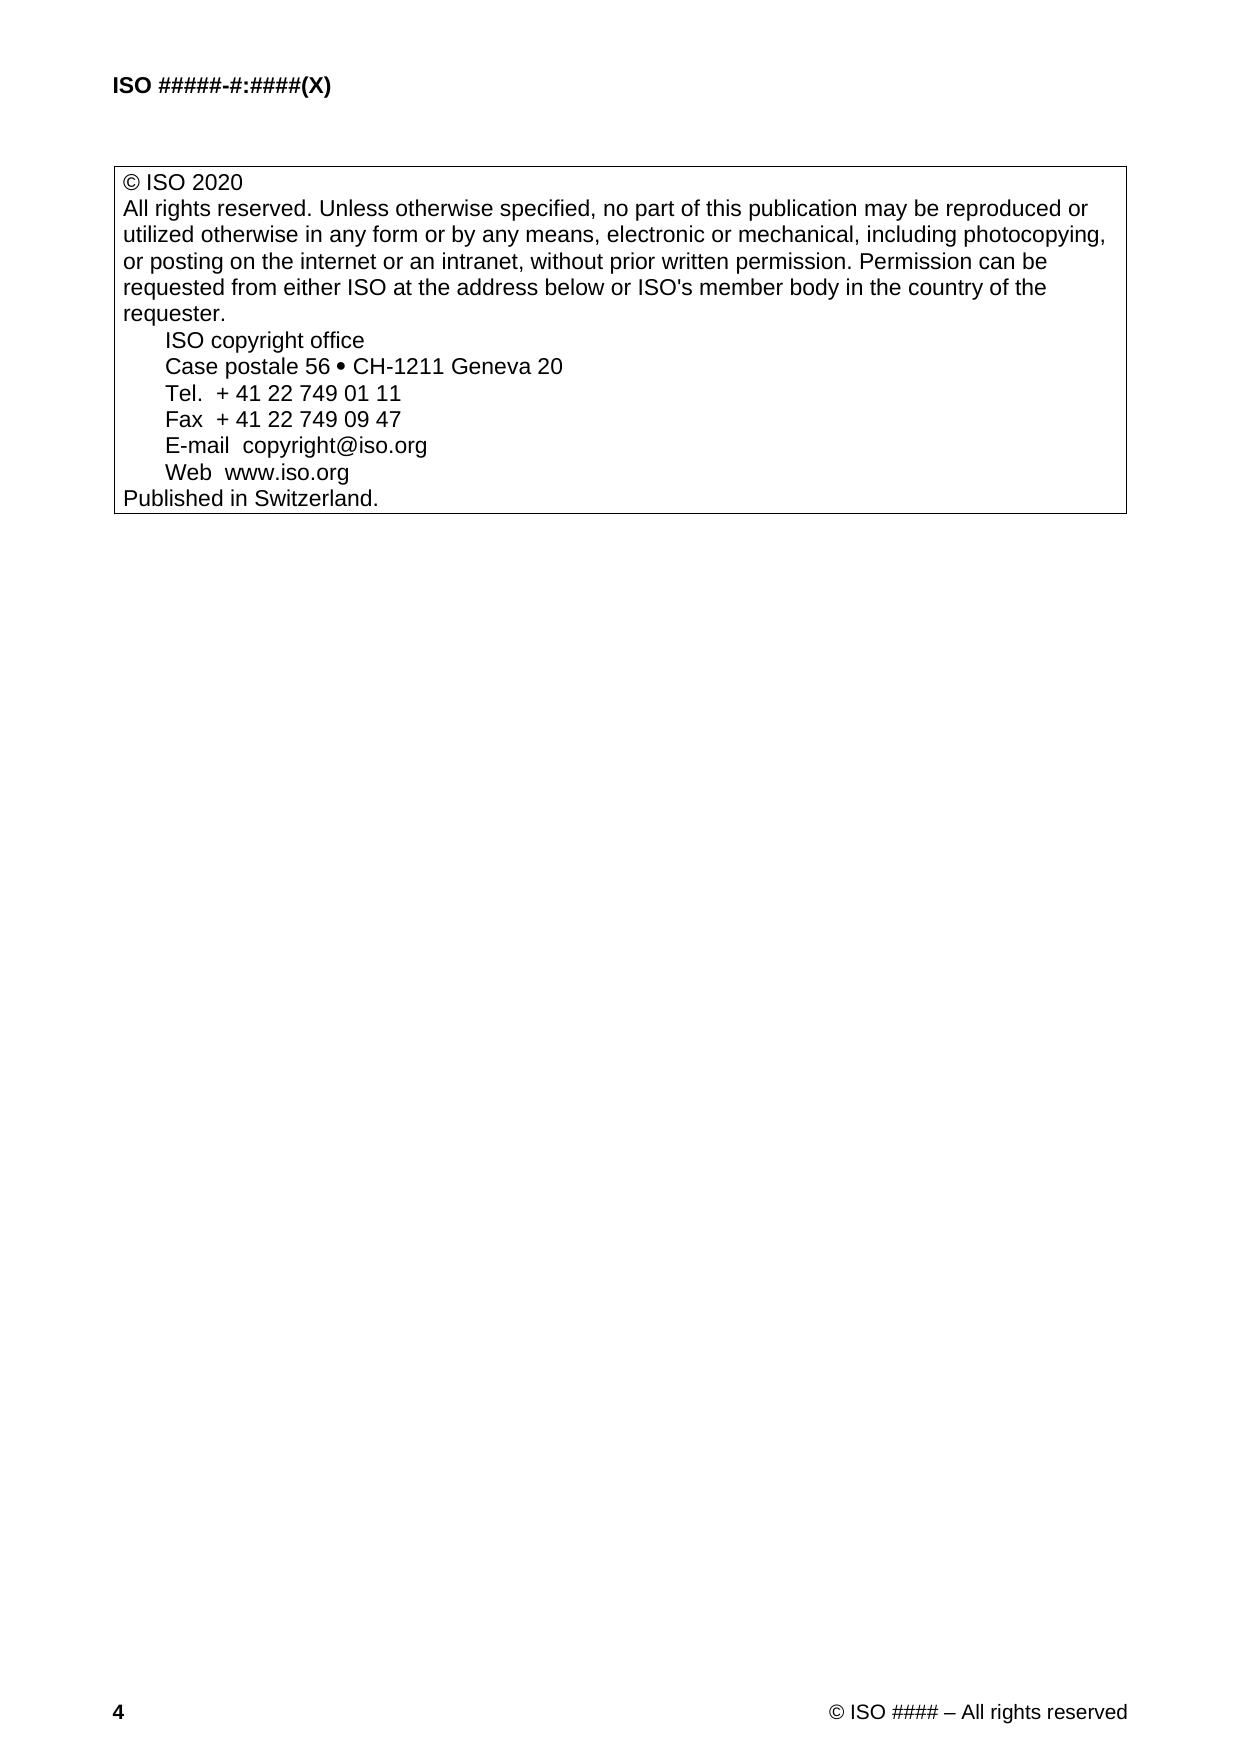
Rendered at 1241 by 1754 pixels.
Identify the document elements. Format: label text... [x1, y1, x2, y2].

text Web www.iso.org [115, 458, 1126, 485]
text All rights reserved. Unless otherwise specified, no part of this publication may be reproduced or utilized otherwise in any form or by any means, electronic or mechanical, including photocopying, or posting on the internet or an intranet, without prior written permission. Permission can be requested from either ISO at the address below or ISO's member body in the country of the requester. [115, 195, 1126, 327]
text Published in Switzerland. [115, 485, 1126, 513]
text Fax + 41 22 749 09 47 [115, 406, 1126, 432]
text Tel. + 41 22 749 01 11 [115, 379, 1126, 406]
text © ISO 2020 [115, 167, 1126, 195]
text Case postale 56 CH-1211 Geneva 20 [115, 353, 1126, 379]
text E-mail copyright@iso.org [115, 432, 1126, 458]
text ISO copyright office [115, 327, 1126, 353]
